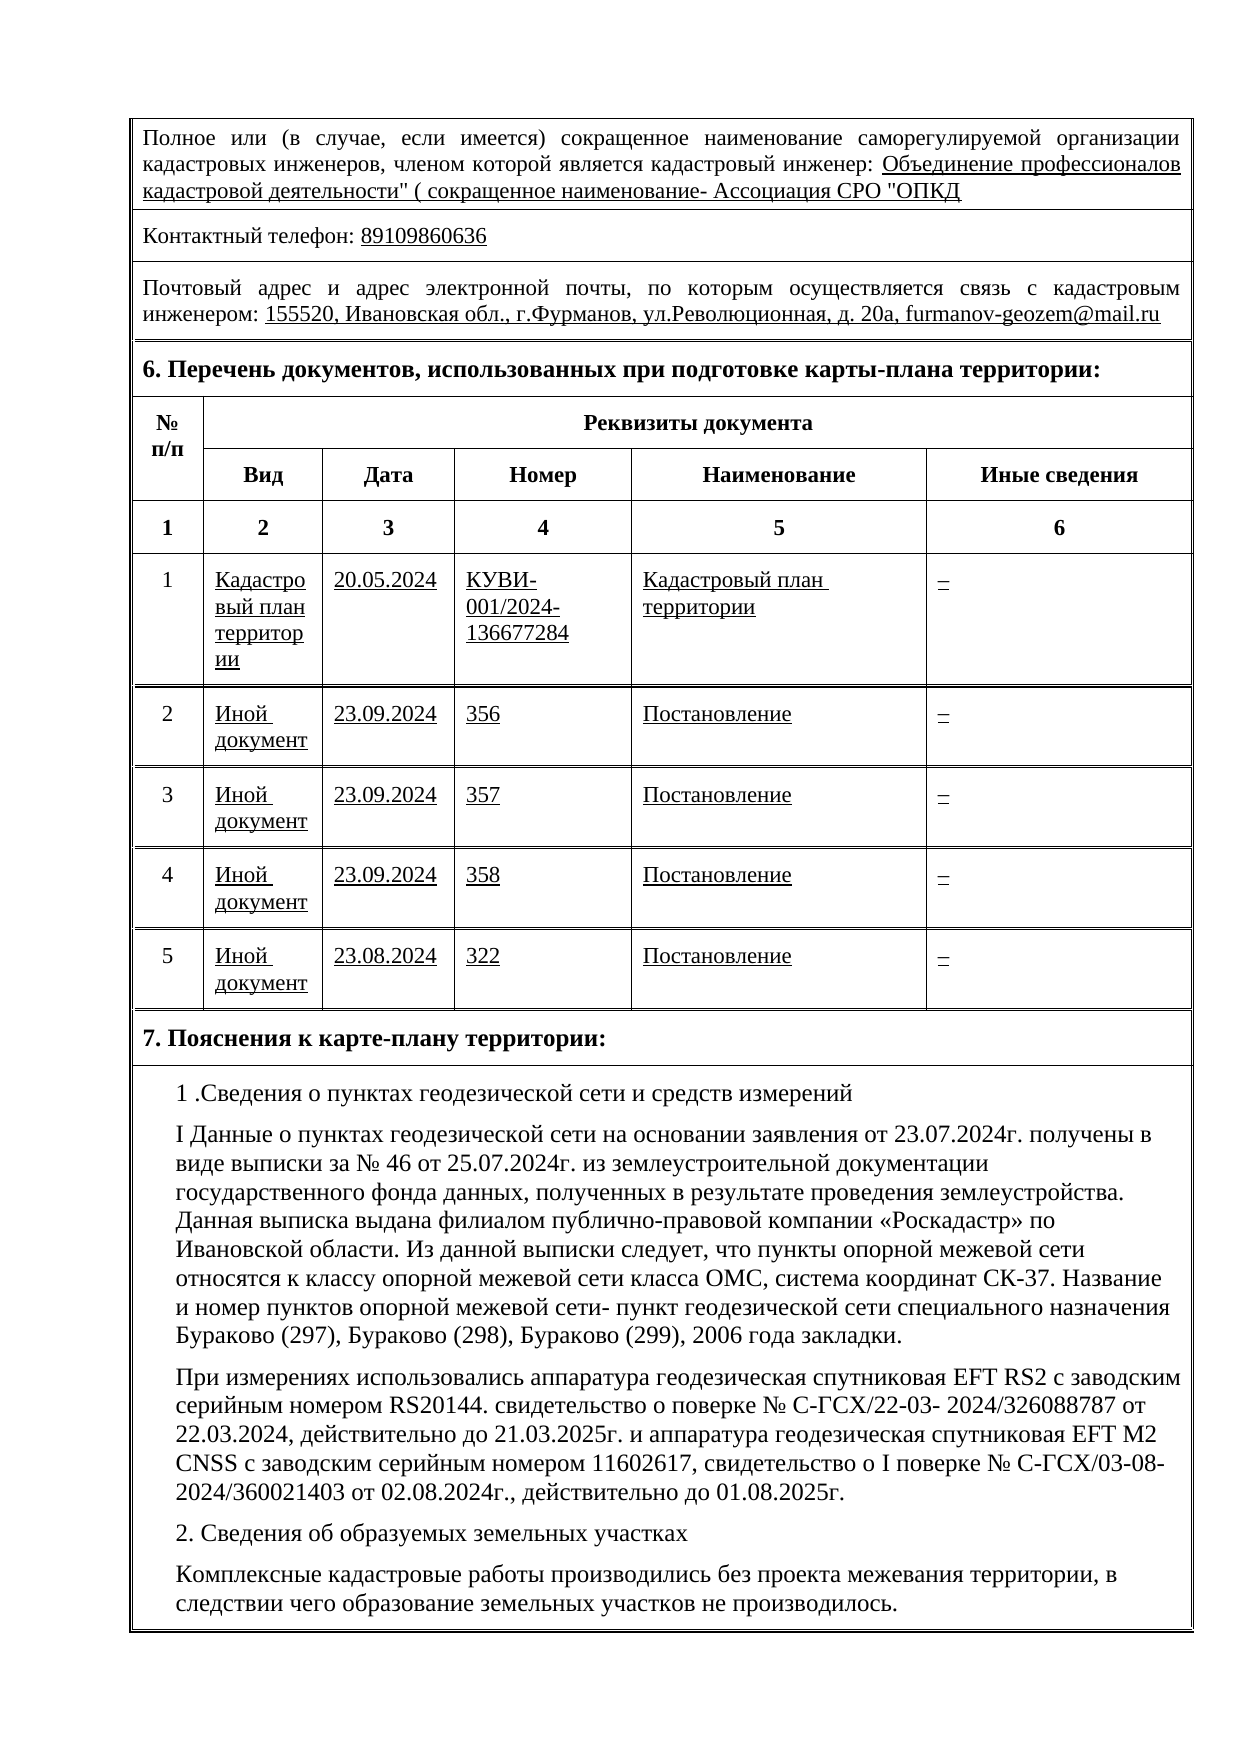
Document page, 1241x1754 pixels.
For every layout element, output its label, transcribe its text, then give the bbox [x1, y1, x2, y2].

table_cell Контактный телефон: 89109860636 [133, 210, 1191, 261]
table_cell Постановление [632, 930, 926, 1008]
table_cell Кадастровый план территории [632, 554, 926, 684]
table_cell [133, 1066, 1192, 1629]
table_cell 5 [133, 927, 203, 1008]
table_cell 20.05.2024 [323, 554, 454, 684]
table_cell Почтовый адрес и адрес электронной почты, по которым осуществляется связь с кадастровым инженером: 155520, Ивановская обл., г.Фурманов, ул.Революционная, д. 20а, furmanov-geozem@mail.ru [133, 262, 1191, 339]
table_cell КУВИ-001/2024-136677284 [455, 554, 631, 684]
table_cell 2 [131, 684, 203, 765]
table_cell 23.08.2024 [323, 930, 454, 1008]
table_cell 1 [133, 501, 203, 553]
table_cell Постановление [632, 768, 926, 846]
table_cell Дата [323, 449, 454, 500]
table_cell Кадастровый план территории [204, 554, 322, 684]
table_cell 4 [131, 846, 203, 927]
table_cell Постановление [632, 849, 926, 927]
table_cell 6. Перечень документов, использованных при подготовке карты-плана территории: [133, 339, 1191, 396]
table_cell – [927, 849, 1191, 927]
table_cell 4 [455, 501, 631, 553]
table_cell Полное или (в случае, если имеется) сокращенное наименование саморегулируемой организации кадастровых инженеров, членом которой является кадастровый инженер: Объединение профессионалов кадастровой деятельности" ( сокращенное наименование- Ассоциация СРО "ОПКД [133, 119, 1191, 209]
table_cell 322 [455, 930, 631, 1008]
table_cell 5 [632, 501, 926, 553]
table_cell Иной документ [204, 849, 322, 927]
table_cell 356 [455, 688, 631, 765]
table_cell 2 [204, 501, 322, 553]
table_cell Постановление [632, 688, 926, 765]
table_cell 357 [455, 768, 631, 846]
table_cell 23.09.2024 [323, 768, 454, 846]
table_cell 1 [133, 554, 203, 684]
table_cell Иной документ [204, 930, 322, 1008]
table_cell Иной документ [204, 688, 322, 765]
table_cell Иные сведения [927, 449, 1191, 500]
table_cell 3 [323, 501, 454, 553]
table_cell № п/п [133, 397, 203, 500]
table_cell 23.09.2024 [323, 688, 454, 765]
table_cell Наименование [632, 449, 926, 500]
table_cell 23.09.2024 [323, 849, 454, 927]
table_cell Номер [455, 449, 631, 500]
table_cell Иной документ [204, 768, 322, 846]
table_cell 6 [927, 501, 1191, 553]
table_cell 7. Пояснения к карте-плану территории: [133, 1008, 1191, 1064]
table_cell – [927, 768, 1191, 846]
table_cell Вид [204, 449, 322, 500]
table_cell 3 [131, 765, 203, 846]
table_cell – [927, 930, 1191, 1008]
table_cell 358 [455, 849, 631, 927]
table_cell Реквизиты документа [204, 397, 1191, 448]
table_cell – [927, 554, 1191, 684]
table_cell – [927, 688, 1191, 765]
